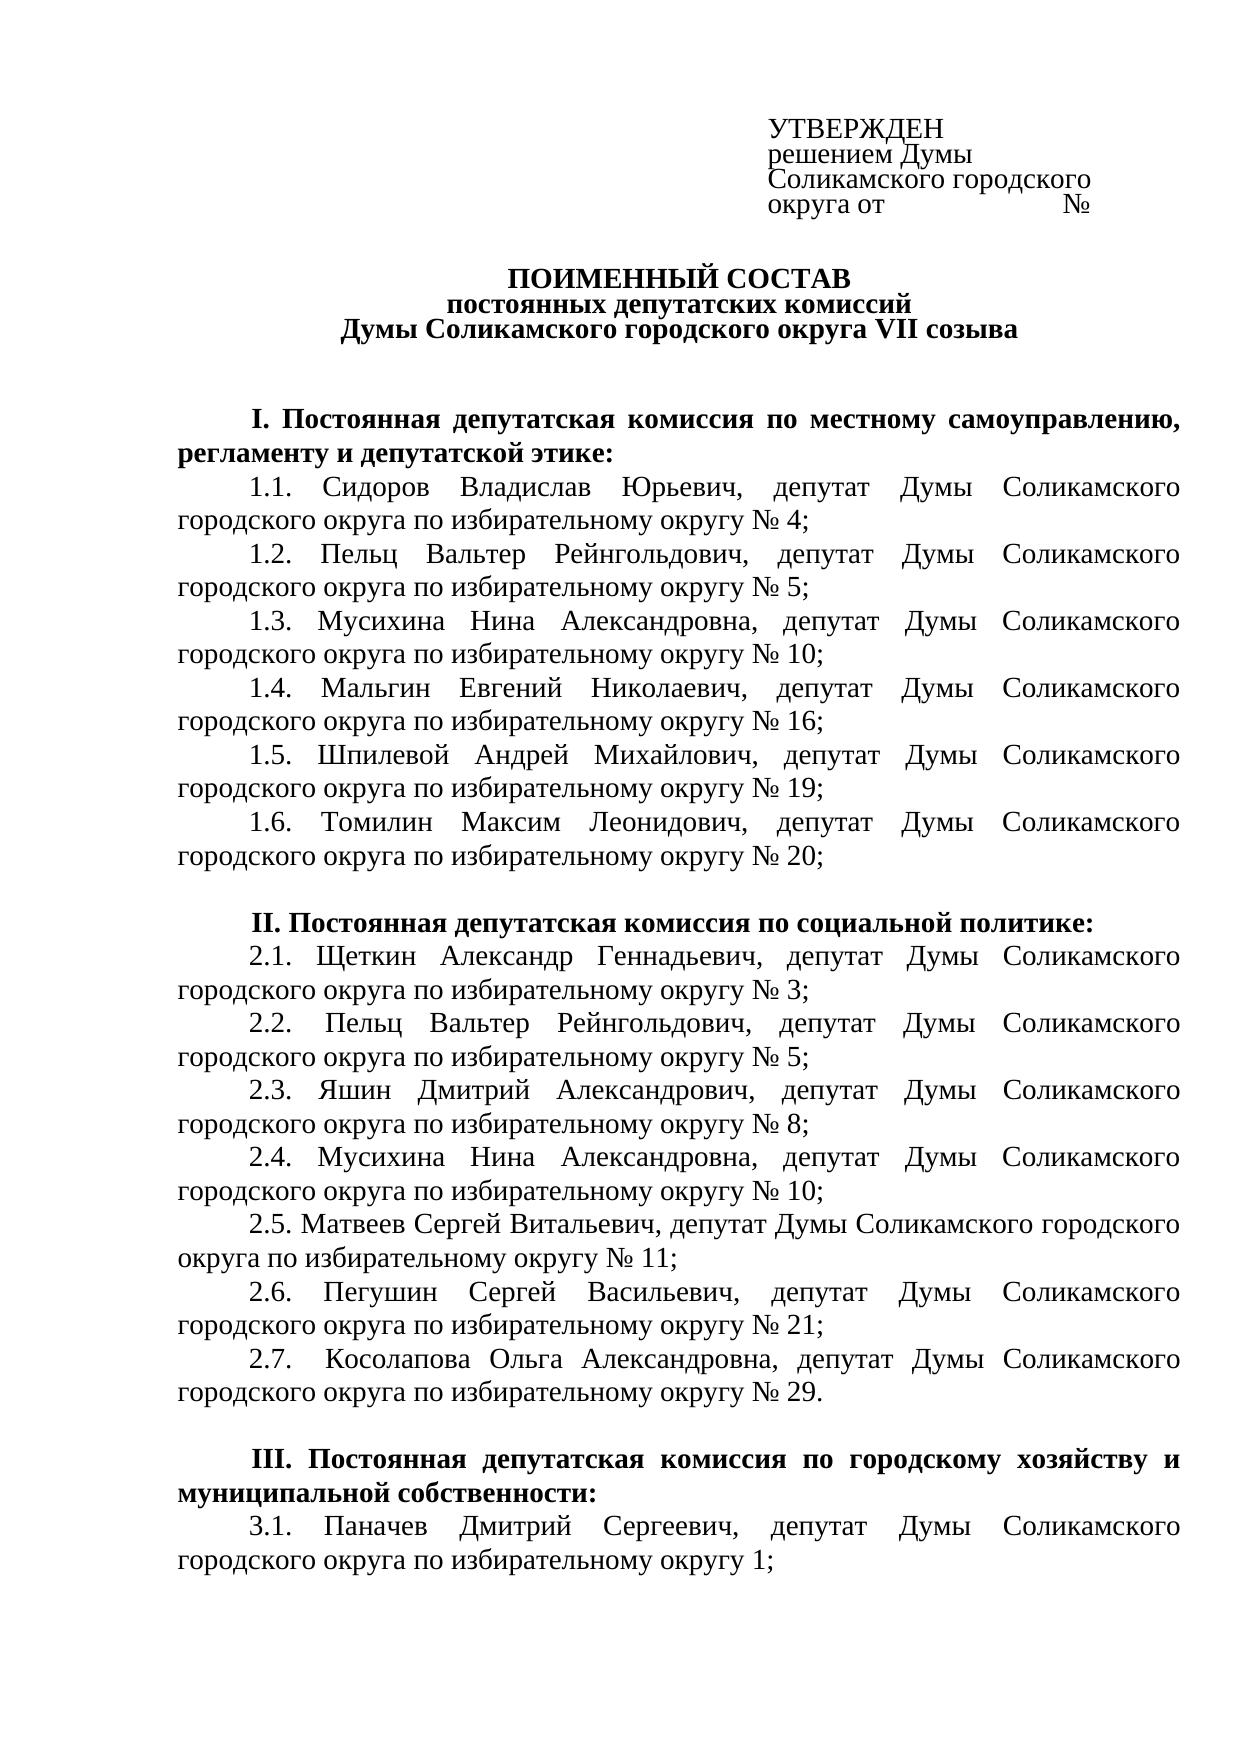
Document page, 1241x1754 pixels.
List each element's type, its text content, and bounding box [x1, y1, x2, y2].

text 1.3. Мусихина Нина Александровна, депутат Думы Соликамского городского округа по избирательному округу № 10; [177, 603, 1181, 670]
text Соликамского городского округа от № [767, 168, 1181, 218]
text III. Постоянная депутатская комиссия по городскому хозяйству и муниципальной собственности: [177, 1441, 1181, 1508]
text 3.1. Паначев Дмитрий Сергеевич, депутат Думы Соликамского городского округа по избирательному округу 1; [177, 1508, 1181, 1576]
text 1.5. Шпилевой Андрей Михайлович, депутат Думы Соликамского городского округа по избирательному округу № 19; [177, 737, 1181, 804]
text 2.4. Мусихина Нина Александровна, депутат Думы Соликамского городского округа по избирательному округу № 10; [177, 1139, 1181, 1207]
text 2.1. Щеткин Александр Геннадьевич, депутат Думы Соликамского городского округа по избирательному округу № 3; [177, 938, 1181, 1005]
text I. Постоянная депутатская комиссия по местному самоуправлению, регламенту и депутатской этике: [177, 402, 1181, 469]
text 1.6. Томилин Максим Леонидович, депутат Думы Соликамского городского округа по избирательному округу № 20; [177, 804, 1181, 871]
subtitle ПОИМЕННЫЙ СОСТАВ [177, 268, 1181, 293]
text 2.5. Матвеев Сергей Витальевич, депутат Думы Соликамского городского округа по избирательному округу № 11; [177, 1207, 1181, 1274]
text 1.4. Мальгин Евгений Николаевич, депутат Думы Соликамского городского округа по избирательному округу № 16; [177, 670, 1181, 737]
text 2.7. Косолапова Ольга Александровна, депутат Думы Соликамского городского округа по избирательному округу № 29. [177, 1341, 1181, 1408]
text Думы Соликамского городского округа VII созыва [177, 318, 1181, 343]
text 1.1. Сидоров Владислав Юрьевич, депутат Думы Соликамского городского округа по избирательному округу № 4; [177, 469, 1181, 536]
text 2.2. Пельц Вальтер Рейнгольдович, депутат Думы Соликамского городского округа по избирательному округу № 5; [177, 1005, 1181, 1072]
text решением Думы [767, 143, 1181, 168]
text 1.2. Пельц Вальтер Рейнгольдович, депутат Думы Соликамского городского округа по избирательному округу № 5; [177, 536, 1181, 603]
text II. Постоянная депутатская комиссия по социальной политике: [177, 905, 1181, 938]
text постоянных депутатских комиссий [177, 293, 1181, 318]
text 2.3. Яшин Дмитрий Александрович, депутат Думы Соликамского городского округа по избирательному округу № 8; [177, 1072, 1181, 1139]
text УТВЕРЖДЕН [767, 118, 1181, 143]
text 2.6. Пегушин Сергей Васильевич, депутат Думы Соликамского городского округа по избирательному округу № 21; [177, 1274, 1181, 1341]
